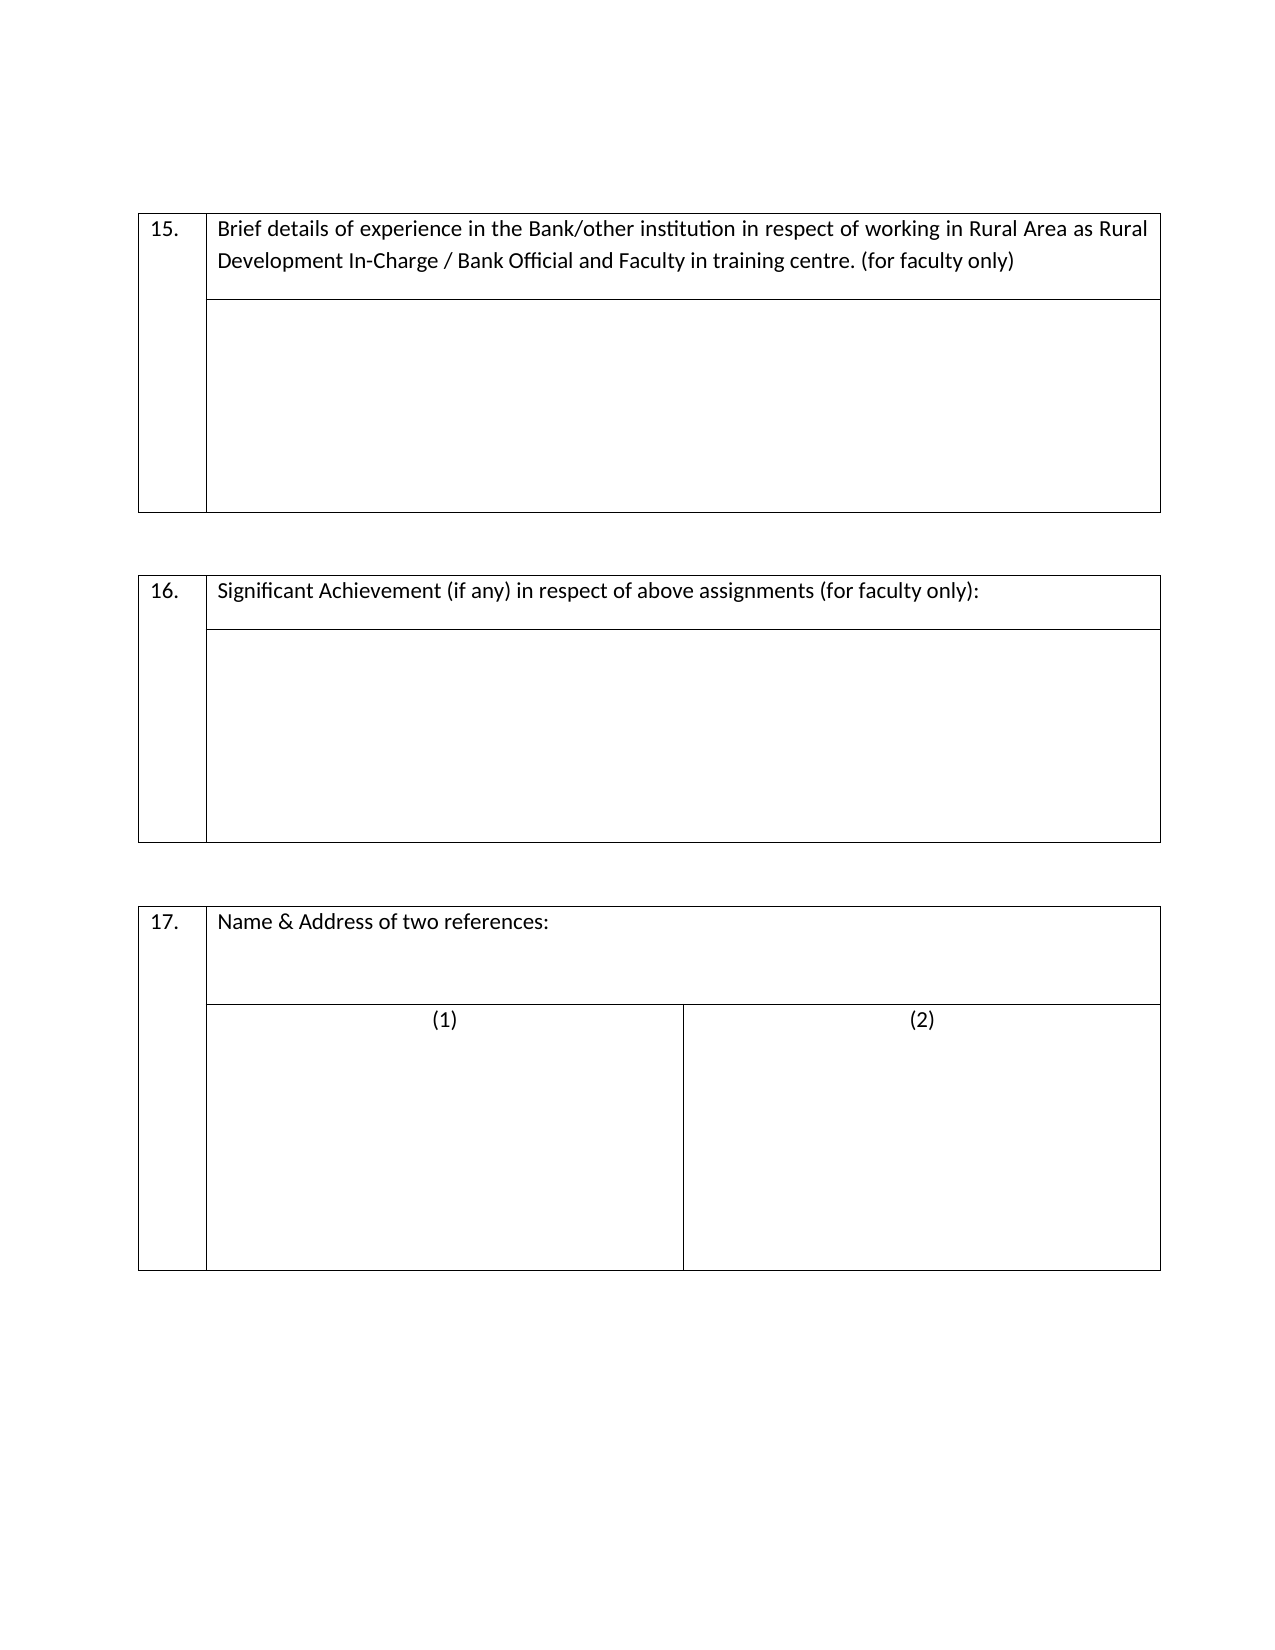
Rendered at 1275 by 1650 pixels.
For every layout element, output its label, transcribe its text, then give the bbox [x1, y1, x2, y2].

table_header 17. [139, 907, 206, 1270]
table_cell [207, 300, 1160, 512]
table_header Name & Address of two references: [207, 907, 1160, 1004]
table_header 15. [139, 214, 206, 512]
table_header Significant Achievement (if any) in respect of above assignments (for faculty only): [207, 576, 1160, 629]
table_header Brief details of experience in the Bank/other institution in respect of working in Rural Area as Rural Development In-Charge / Bank Official and Faculty in training centre. (for faculty only) [207, 214, 1160, 299]
table_cell (1) [207, 1005, 683, 1270]
table_header 16. [139, 576, 206, 842]
table_cell [207, 630, 1160, 842]
table_cell (2) [684, 1005, 1160, 1270]
